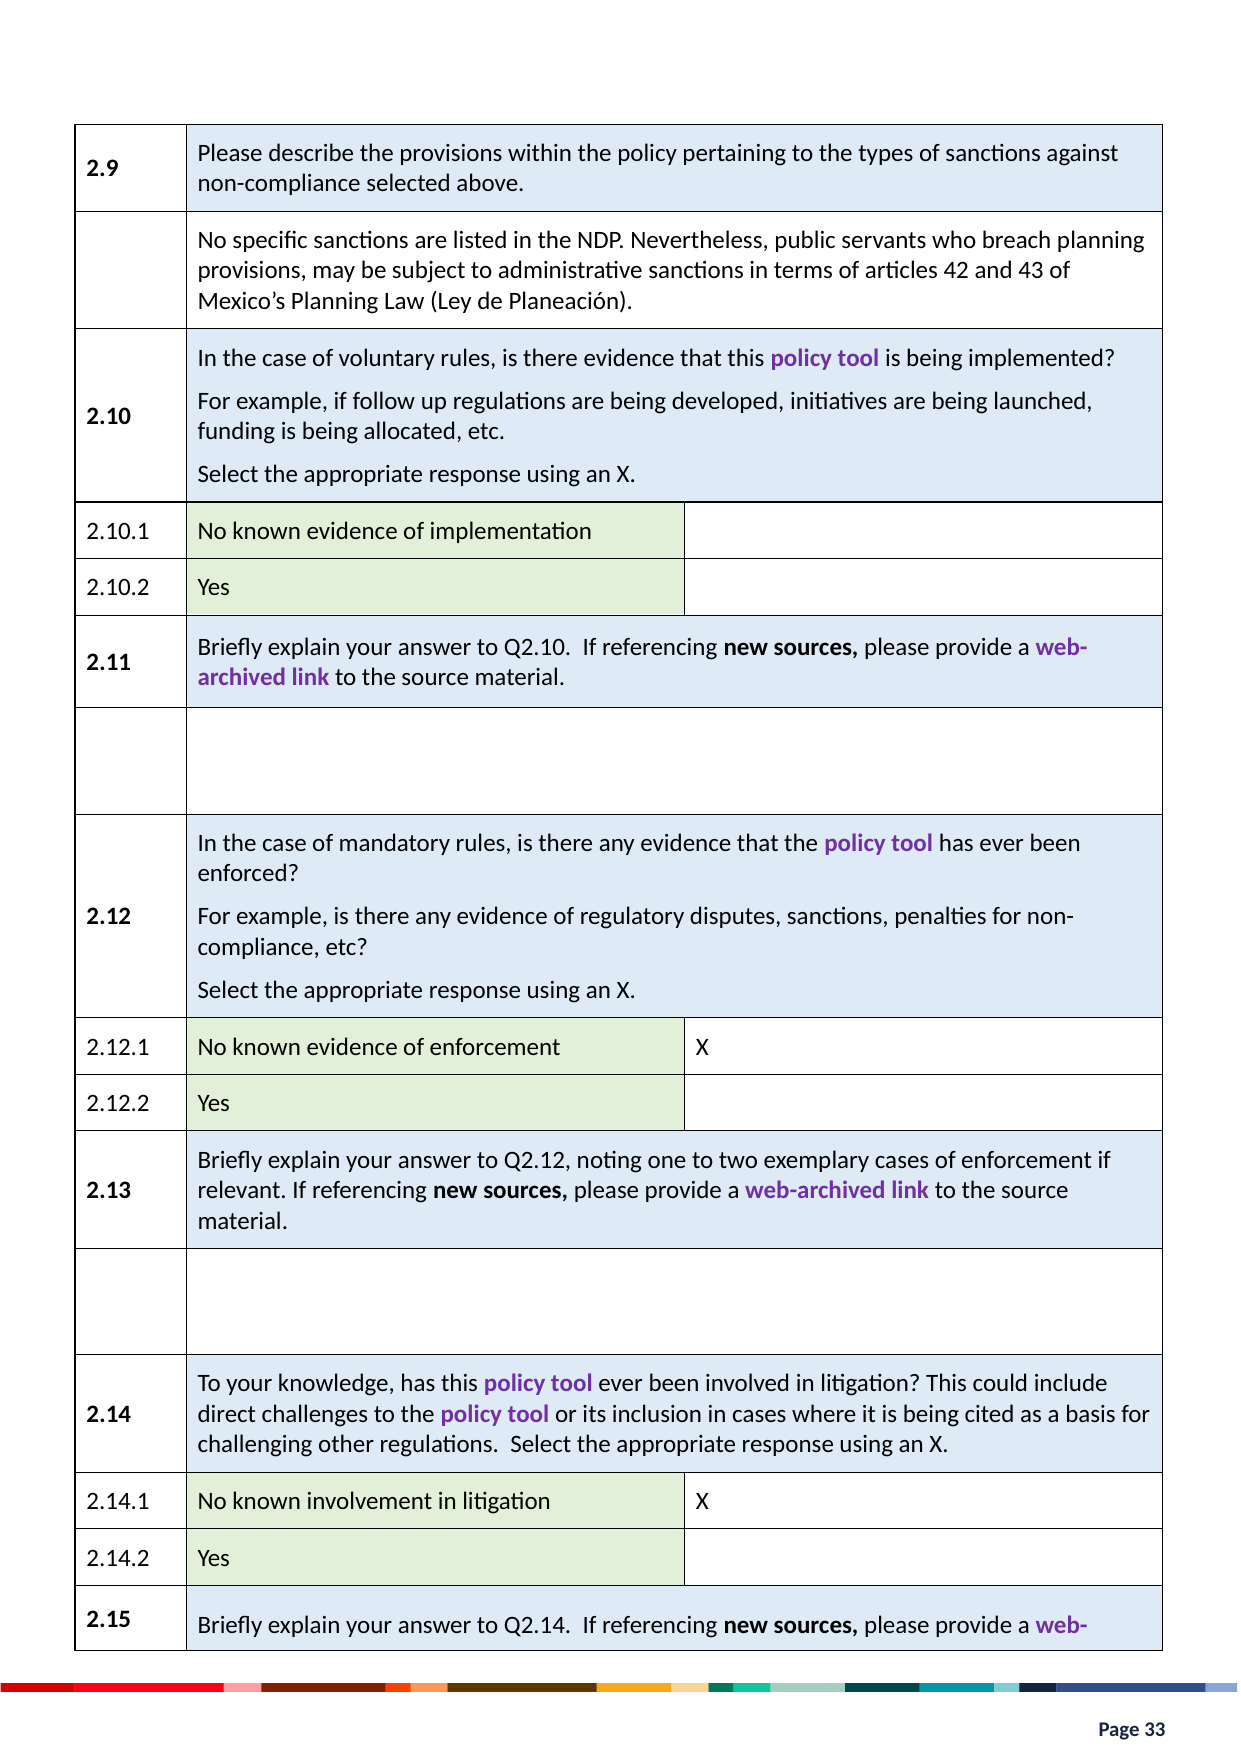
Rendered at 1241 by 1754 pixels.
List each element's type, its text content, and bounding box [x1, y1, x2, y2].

table_cell [76, 708, 186, 813]
table_cell 2.10.2 [76, 559, 186, 614]
table_cell 2.12 [76, 815, 186, 1017]
table_cell Yes [187, 1075, 684, 1130]
table_cell [685, 1529, 1162, 1585]
table_cell Yes [187, 559, 684, 614]
table_cell Briefly explain your answer to Q2.12, noting one to two exemplary cases of enforcement if relevant. If referencing new sources, please provide a web-archived link to the source material. [187, 1131, 1162, 1248]
picture [0, 1683, 1236, 1692]
table_cell [76, 212, 186, 328]
table_cell [685, 559, 1162, 614]
table_cell X [685, 1018, 1162, 1074]
table_cell 2.10.1 [76, 503, 186, 558]
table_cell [187, 1586, 1162, 1650]
table_cell 2.9 [76, 125, 186, 211]
table_cell X [685, 1473, 1162, 1528]
table_cell No known evidence of enforcement [187, 1018, 684, 1074]
table_cell [187, 708, 1162, 813]
table_cell [685, 1075, 1162, 1130]
table_cell [685, 503, 1162, 558]
table_cell 2.14.1 [76, 1473, 186, 1528]
table_cell Please describe the provisions within the policy pertaining to the types of sanctions against non-compliance selected above. [187, 125, 1162, 211]
table_cell 2.11 [76, 616, 186, 707]
table_cell 2.14 [76, 1355, 186, 1472]
table_cell Briefly explain your answer to Q2.10. If referencing new sources, please provide a web-archived link to the source material. [187, 616, 1162, 707]
table_cell No known evidence of implementation [187, 503, 684, 558]
table_cell 2.13 [76, 1131, 186, 1248]
table_cell 2.10 [76, 329, 186, 501]
table_cell 2.15 [76, 1586, 186, 1650]
table_cell In the case of mandatory rules, is there any evidence that the policy tool has ever been enforced? For example, is there any evidence of regulatory disputes, sanctions, penalties for non-compliance, etc? Select the appropriate response using an X. [187, 815, 1162, 1017]
table_cell 2.14.2 [76, 1529, 186, 1585]
table_cell No specific sanctions are listed in the NDP. Nevertheless, public servants who breach planning provisions, may be subject to administrative sanctions in terms of articles 42 and 43 of Mexico’s Planning Law (Ley de Planeación). [187, 212, 1162, 328]
table_cell 2.12.1 [76, 1018, 186, 1074]
table_cell To your knowledge, has this policy tool ever been involved in litigation? This could include direct challenges to the policy tool or its inclusion in cases where it is being cited as a basis for challenging other regulations. Select the appropriate response using an X. [187, 1355, 1162, 1472]
table_cell In the case of voluntary rules, is there evidence that this policy tool is being implemented? For example, if follow up regulations are being developed, initiatives are being launched, funding is being allocated, etc. Select the appropriate response using an X. [187, 329, 1162, 501]
table_cell 2.12.2 [76, 1075, 186, 1130]
table_cell [187, 1249, 1162, 1354]
table_cell [76, 1249, 186, 1354]
table_cell No known involvement in litigation [187, 1473, 684, 1528]
table_cell Yes [187, 1529, 684, 1585]
